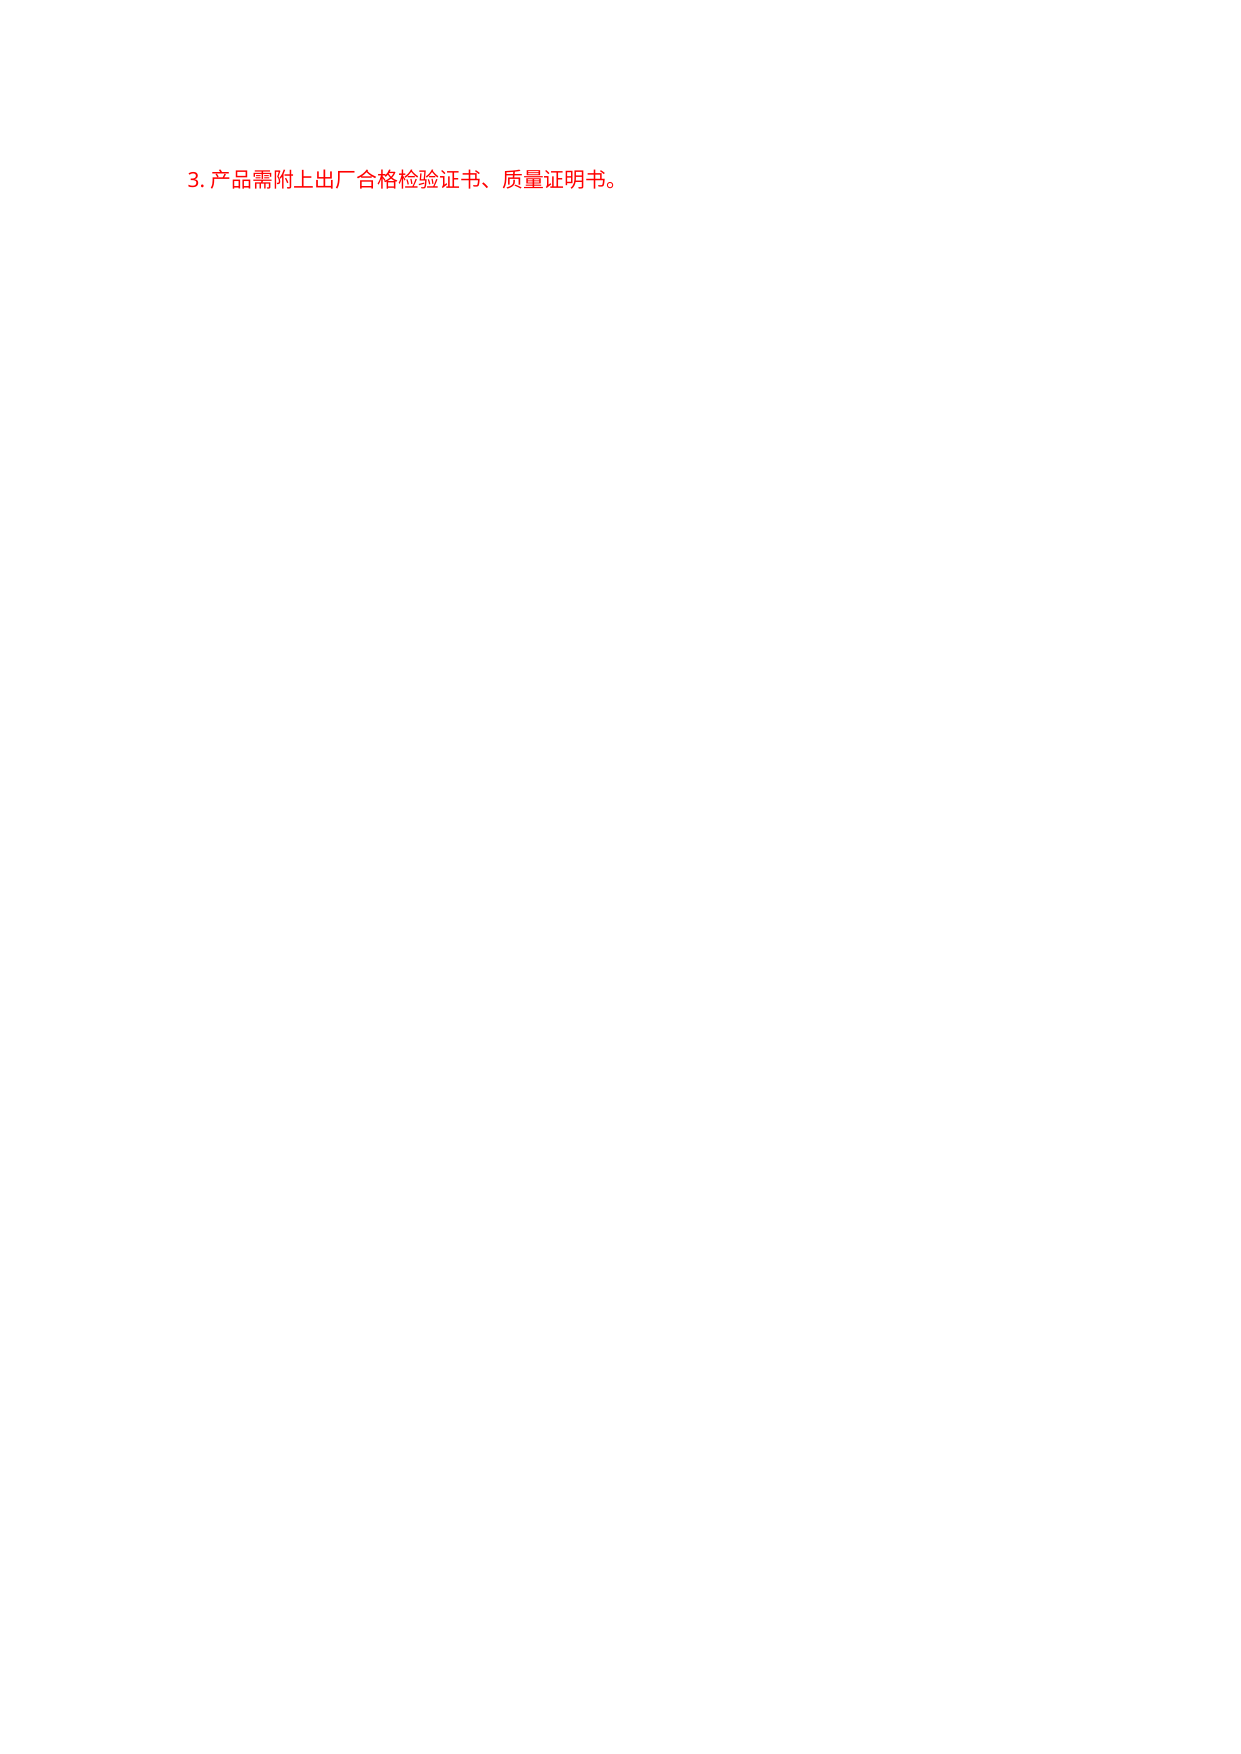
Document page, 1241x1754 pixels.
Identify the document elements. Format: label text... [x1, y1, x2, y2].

text 3. 产品需附上出厂合格检验证书、质量证明书。 [187, 162, 1053, 194]
